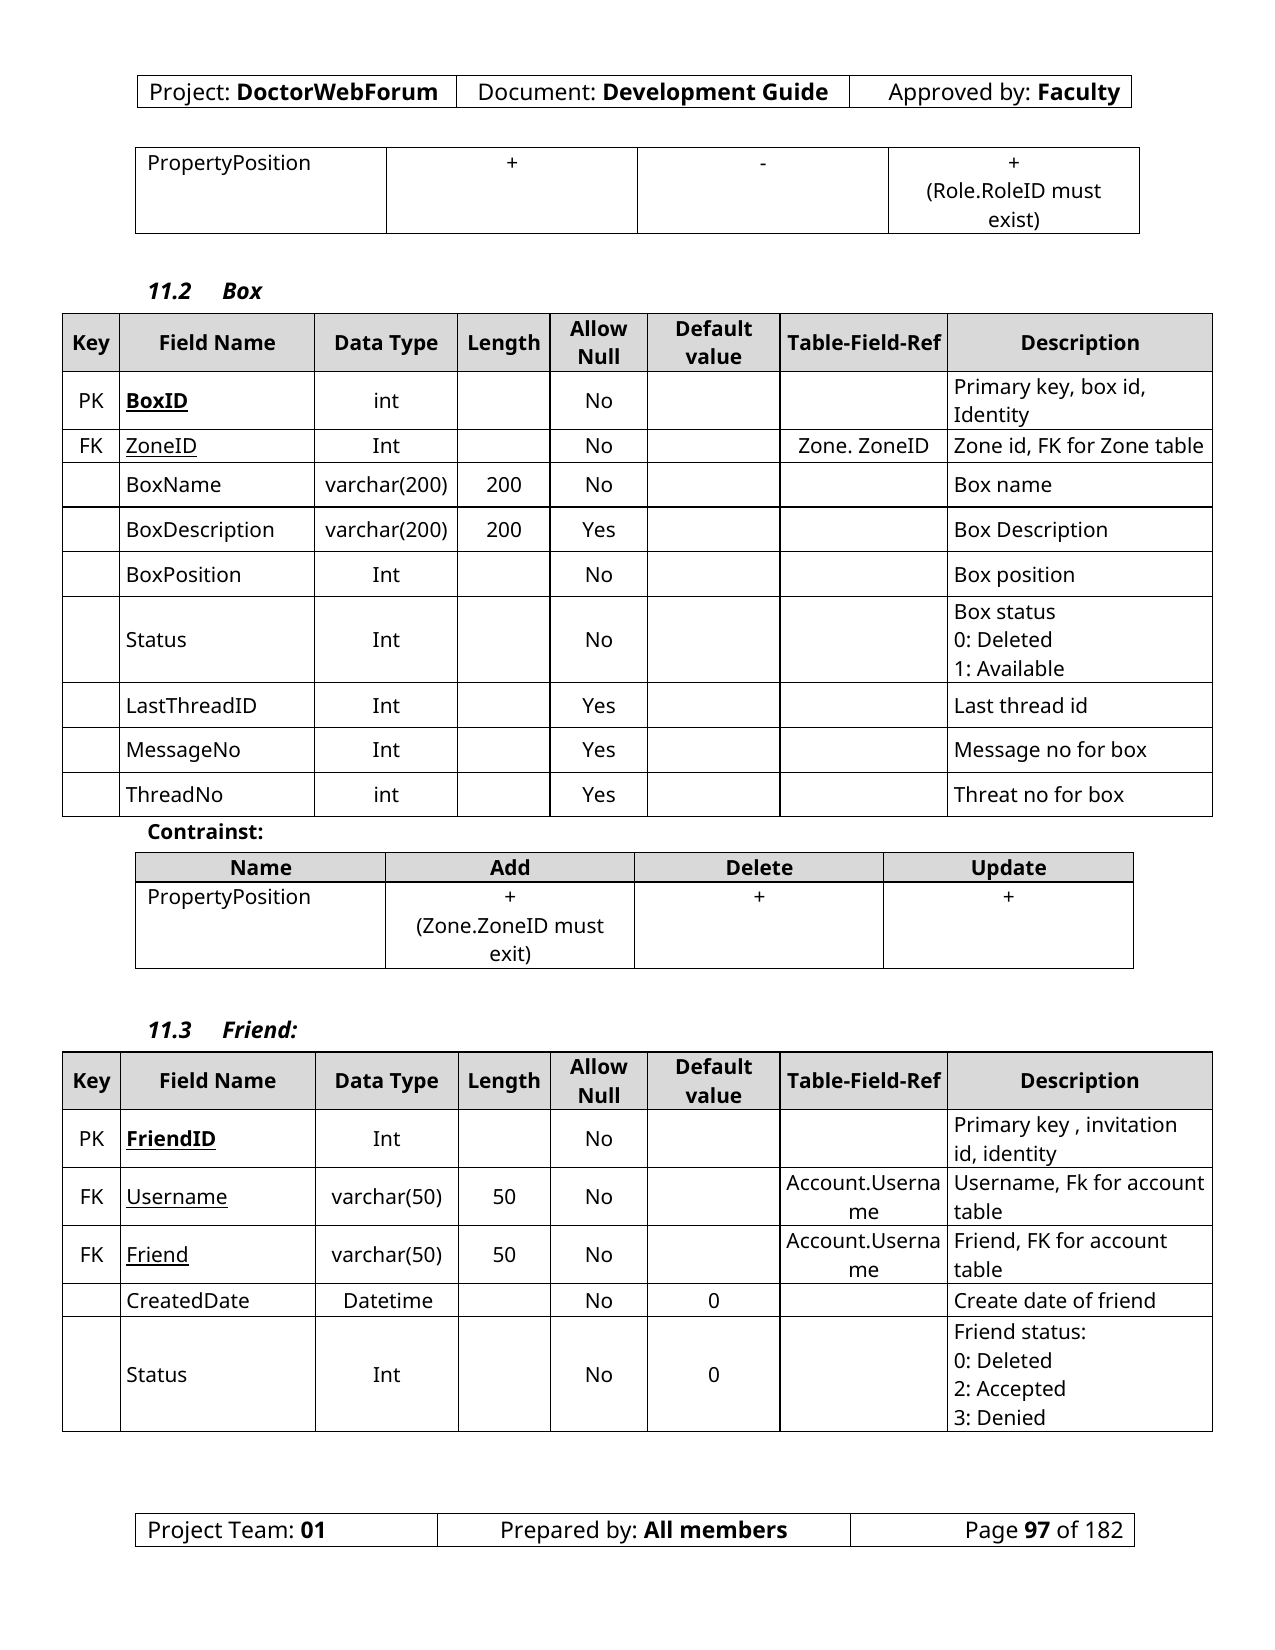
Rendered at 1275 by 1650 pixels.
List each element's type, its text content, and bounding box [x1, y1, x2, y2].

table_header Field Name [121, 1053, 315, 1109]
table_cell [781, 508, 947, 551]
table_cell [781, 1110, 947, 1167]
table_cell Box position [948, 552, 1212, 596]
table_cell LastThreadID [120, 683, 314, 727]
table_cell ThreadNo [120, 773, 314, 816]
table_cell [648, 773, 779, 816]
table_cell PropertyPosition [136, 883, 385, 968]
table_cell [458, 773, 549, 816]
table_cell 50 [459, 1226, 550, 1283]
subtitle Contrainst: [147, 817, 1128, 846]
table_cell Status [120, 597, 314, 682]
table_cell [459, 1110, 550, 1167]
table_cell Int [315, 552, 457, 596]
table_cell [458, 683, 549, 727]
table_cell [63, 773, 119, 816]
table_header Allow Null [551, 314, 647, 371]
subtitle Box [147, 275, 1128, 307]
table_cell [63, 508, 119, 551]
table_cell [648, 463, 779, 506]
table_header Allow Null [551, 1053, 647, 1109]
table_cell PropertyPosition [136, 148, 386, 233]
table_cell Int [315, 728, 457, 772]
table_cell + [387, 148, 637, 233]
table_cell No [551, 1226, 647, 1283]
table_cell No [551, 372, 647, 429]
table_cell [63, 1317, 120, 1431]
table_cell No [551, 463, 647, 506]
table_cell Create date of friend [948, 1284, 1212, 1316]
table_cell No [551, 1110, 647, 1167]
table_cell 50 [459, 1168, 550, 1225]
table_cell [781, 728, 947, 772]
table_cell varchar(50) [316, 1226, 458, 1283]
table_header Description [948, 1053, 1212, 1109]
table_cell Box status 0: Deleted 1: Available [948, 597, 1212, 682]
table_cell [648, 683, 779, 727]
table_cell [459, 1317, 550, 1431]
table_cell Yes [551, 728, 647, 772]
table_cell Message no for box [948, 728, 1212, 772]
table_header Data Type [316, 1053, 458, 1109]
table_cell [648, 430, 779, 462]
table_cell varchar(200) [315, 463, 457, 506]
table_cell FK [63, 430, 119, 462]
table_cell Datetime [316, 1284, 458, 1316]
table_cell BoxName [120, 463, 314, 506]
table_cell [458, 597, 549, 682]
table_cell [781, 1317, 947, 1431]
table_cell No [551, 430, 647, 462]
table_cell [458, 552, 549, 596]
table_cell [648, 1110, 779, 1167]
subtitle Friend: [147, 1014, 1128, 1045]
table_header Table-Field-Ref [781, 1053, 947, 1109]
table_cell [63, 683, 119, 727]
table_cell varchar(200) [315, 508, 457, 551]
table_cell [781, 683, 947, 727]
table_cell Status [121, 1317, 315, 1431]
table_cell + (Zone.ZoneID must exit) [386, 883, 634, 968]
table_cell 0 [648, 1317, 779, 1431]
table_cell No [551, 597, 647, 682]
table_cell Threat no for box [948, 773, 1212, 816]
table_header Add [386, 853, 634, 881]
table_cell Zone. ZoneID [781, 430, 947, 462]
table_cell [648, 1226, 779, 1283]
table_cell PK [63, 1110, 120, 1167]
table_header Key [63, 314, 119, 371]
table_cell [458, 372, 549, 429]
table_cell BoxPosition [120, 552, 314, 596]
table_header Field Name [120, 314, 314, 371]
table_header Table-Field-Ref [781, 314, 947, 371]
table_cell - [638, 148, 888, 233]
table_header Default value [648, 1053, 779, 1109]
table_cell Int [315, 597, 457, 682]
table_cell FK [63, 1168, 120, 1225]
table_cell Primary key , invitation id, identity [948, 1110, 1212, 1167]
table_cell Int [316, 1317, 458, 1431]
table_cell BoxID [120, 372, 314, 429]
table_cell [781, 1284, 947, 1316]
table_header Description [948, 314, 1212, 371]
table_cell [63, 463, 119, 506]
table_cell Yes [551, 683, 647, 727]
table_cell int [315, 773, 457, 816]
table_cell Int [315, 683, 457, 727]
table_header Data Type [315, 314, 457, 371]
table_cell Username [121, 1168, 315, 1225]
table_header Delete [635, 853, 883, 881]
table_cell + (Role.RoleID must exist) [889, 148, 1139, 233]
table_cell [781, 372, 947, 429]
table_cell 200 [458, 463, 549, 506]
table_cell [781, 463, 947, 506]
table_cell [781, 552, 947, 596]
table_cell Box Description [948, 508, 1212, 551]
table_cell Friend, FK for account table [948, 1226, 1212, 1283]
table_header Update [884, 853, 1133, 881]
table_cell 0 [648, 1284, 779, 1316]
table_cell 200 [458, 508, 549, 551]
table_cell No [551, 1168, 647, 1225]
table_cell BoxDescription [120, 508, 314, 551]
table_cell FriendID [121, 1110, 315, 1167]
table_cell FK [63, 1226, 120, 1283]
table_header Key [63, 1053, 120, 1109]
table_cell + [884, 883, 1133, 968]
table_cell Zone id, FK for Zone table [948, 430, 1212, 462]
table_cell CreatedDate [121, 1284, 315, 1316]
table_cell Int [315, 430, 457, 462]
table_cell Last thread id [948, 683, 1212, 727]
table_cell Friend [121, 1226, 315, 1283]
table_cell Username, Fk for account table [948, 1168, 1212, 1225]
table_cell [63, 728, 119, 772]
table_cell [63, 597, 119, 682]
table_cell [781, 597, 947, 682]
table_cell varchar(50) [316, 1168, 458, 1225]
table_cell No [551, 1284, 647, 1316]
table_cell [648, 372, 779, 429]
table_cell [459, 1284, 550, 1316]
table_header Length [459, 1053, 550, 1109]
table_cell Box name [948, 463, 1212, 506]
table_cell Friend status: 0: Deleted 2: Accepted 3: Denied [948, 1317, 1212, 1431]
table_cell No [551, 552, 647, 596]
table_cell ZoneID [120, 430, 314, 462]
table_header Name [136, 853, 385, 881]
table_cell int [315, 372, 457, 429]
table_cell [781, 773, 947, 816]
table_cell MessageNo [120, 728, 314, 772]
table_cell [648, 597, 779, 682]
table_cell Yes [551, 773, 647, 816]
table_cell Account.Username [781, 1168, 947, 1225]
table_cell Yes [551, 508, 647, 551]
table_header Length [458, 314, 549, 371]
table_cell PK [63, 372, 119, 429]
table_cell [63, 552, 119, 596]
table_cell [648, 508, 779, 551]
table_cell [458, 430, 549, 462]
table_cell + [635, 883, 883, 968]
table_header Default value [648, 314, 779, 371]
table_cell Primary key, box id, Identity [948, 372, 1212, 429]
table_cell [63, 1284, 120, 1316]
table_cell [648, 552, 779, 596]
table_cell Account.Username [781, 1226, 947, 1283]
table_cell [648, 1168, 779, 1225]
table_cell No [551, 1317, 647, 1431]
table_cell [648, 728, 779, 772]
table_cell [458, 728, 549, 772]
table_cell Int [316, 1110, 458, 1167]
